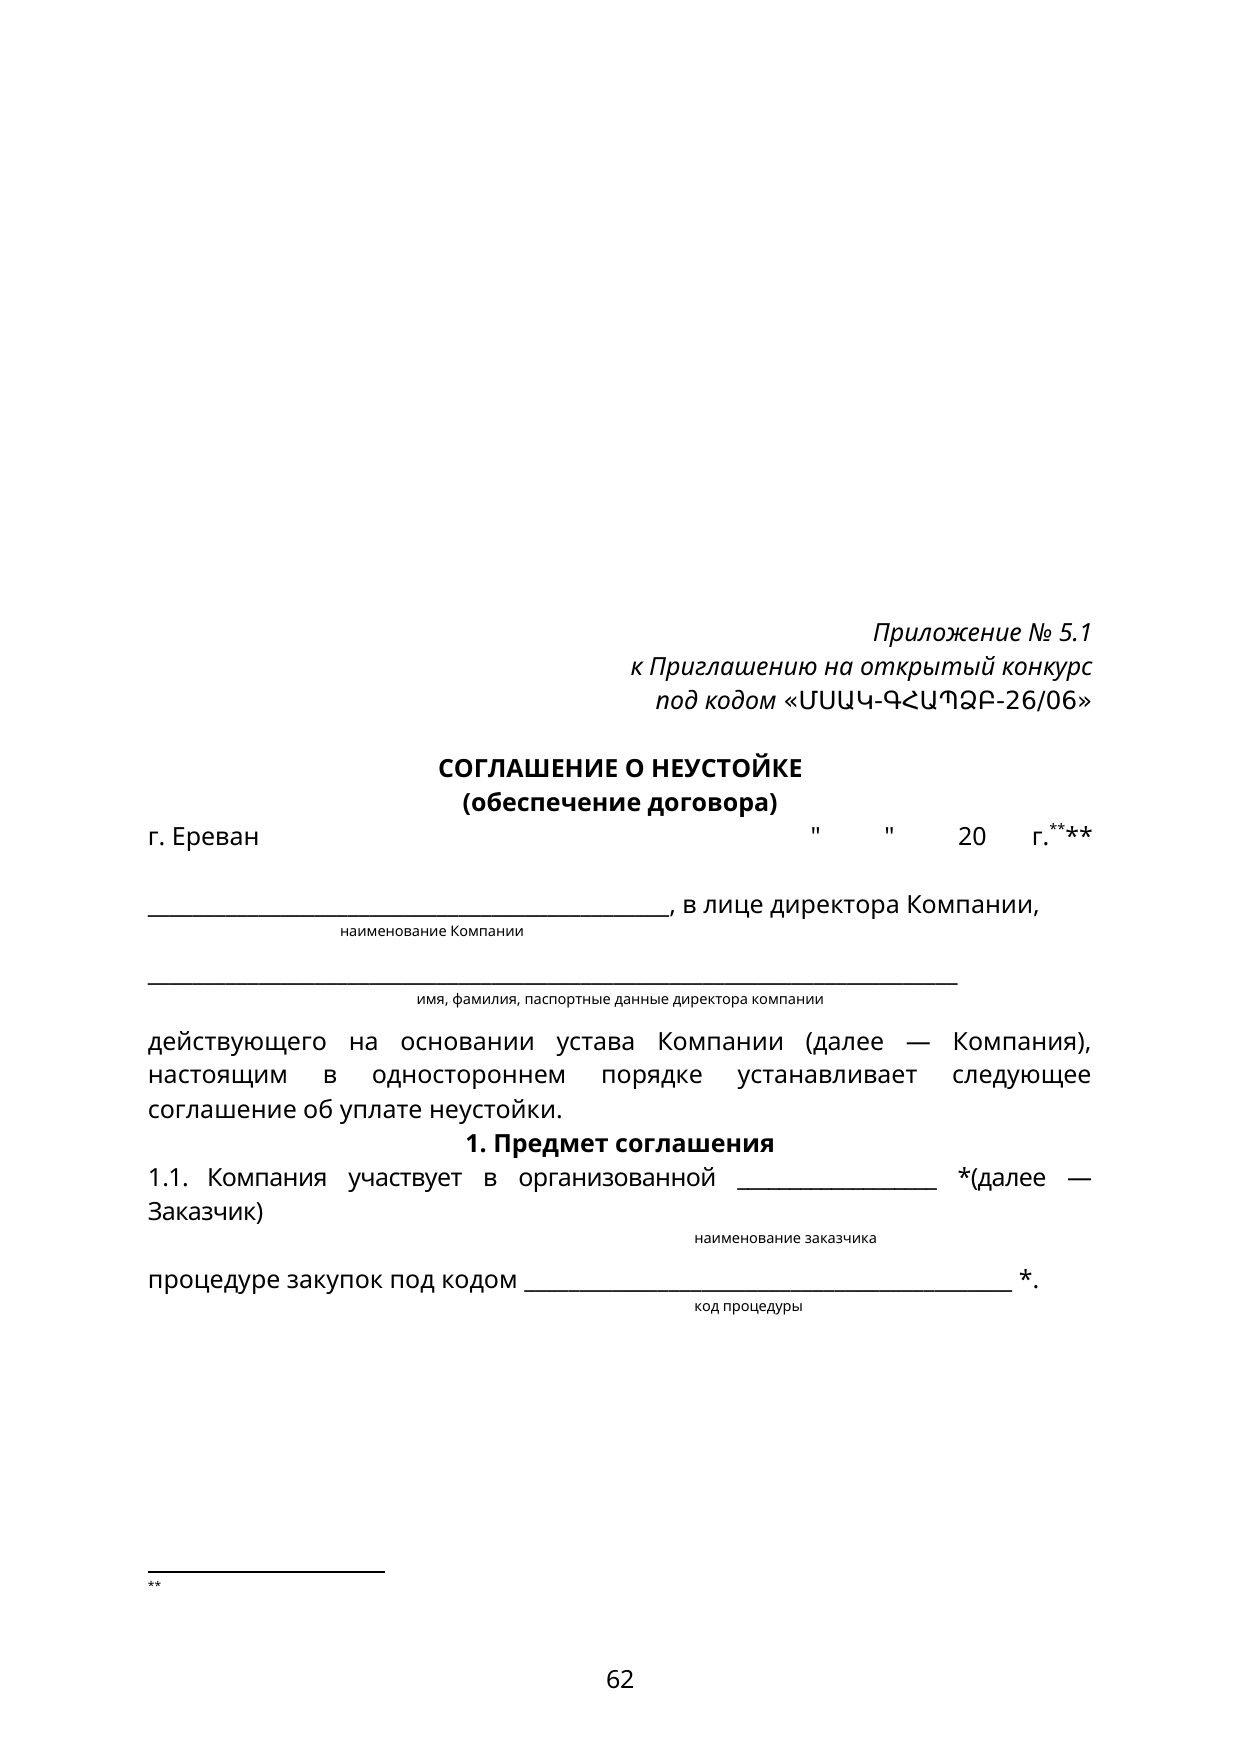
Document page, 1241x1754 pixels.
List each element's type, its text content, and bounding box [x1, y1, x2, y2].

text наименование Компании [340, 921, 1092, 955]
text Приложение № 5.1 [148, 614, 1092, 648]
text действующего на основании устава Компании (далее — Компания), настоящим в одностороннем порядке устанавливает следующее соглашение об уплате неустойки. [148, 1023, 1092, 1125]
text СОГЛАШЕНИЕ О НЕУСТОЙКЕ [148, 751, 1092, 785]
text _________________________________________________________________________ [148, 955, 1092, 989]
table_header " " 20 г.** [635, 819, 1104, 853]
text 1.1. Компания участвует в организованной ___________________ *(далее — Заказчик) [148, 1159, 1092, 1227]
table_header г. Ереван [136, 819, 635, 853]
text код процедуры [694, 1296, 1092, 1330]
text _______________________________________________, в лице директора Компании, [148, 887, 1092, 921]
text (обеспечение договора) [148, 785, 1092, 819]
text процедуре закупок под кодом ____________________________________________ *. [148, 1262, 1092, 1296]
text 1. Предмет соглашения [148, 1125, 1092, 1159]
text имя, фамилия, паспортные данные директора компании [148, 989, 1092, 1023]
text к Приглашению на открытый конкурс под кодом «ՄՍԱԿ-ԳՀԱՊՁԲ-26/06» [148, 648, 1092, 717]
text наименование заказчика [694, 1227, 1092, 1262]
